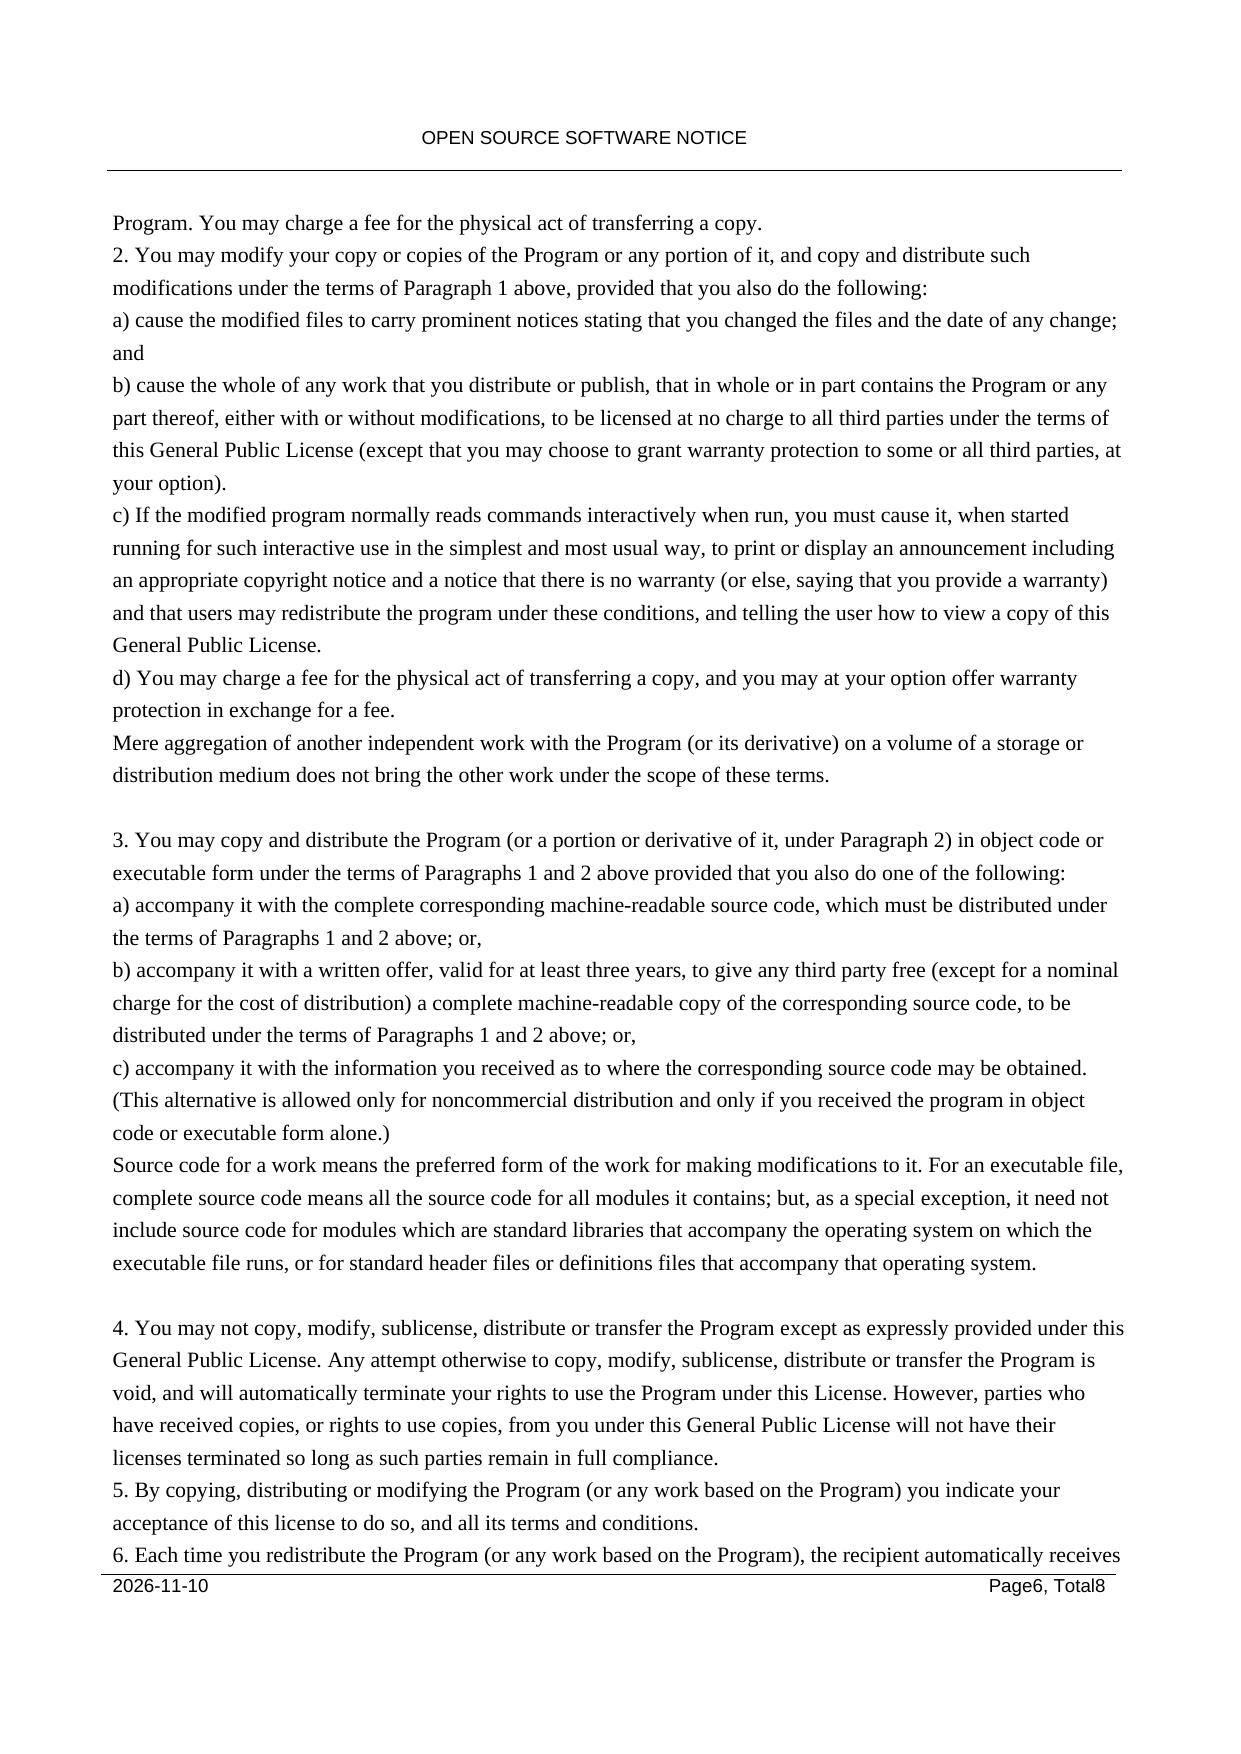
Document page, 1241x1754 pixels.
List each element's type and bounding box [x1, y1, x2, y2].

text [112, 206, 1128, 1571]
